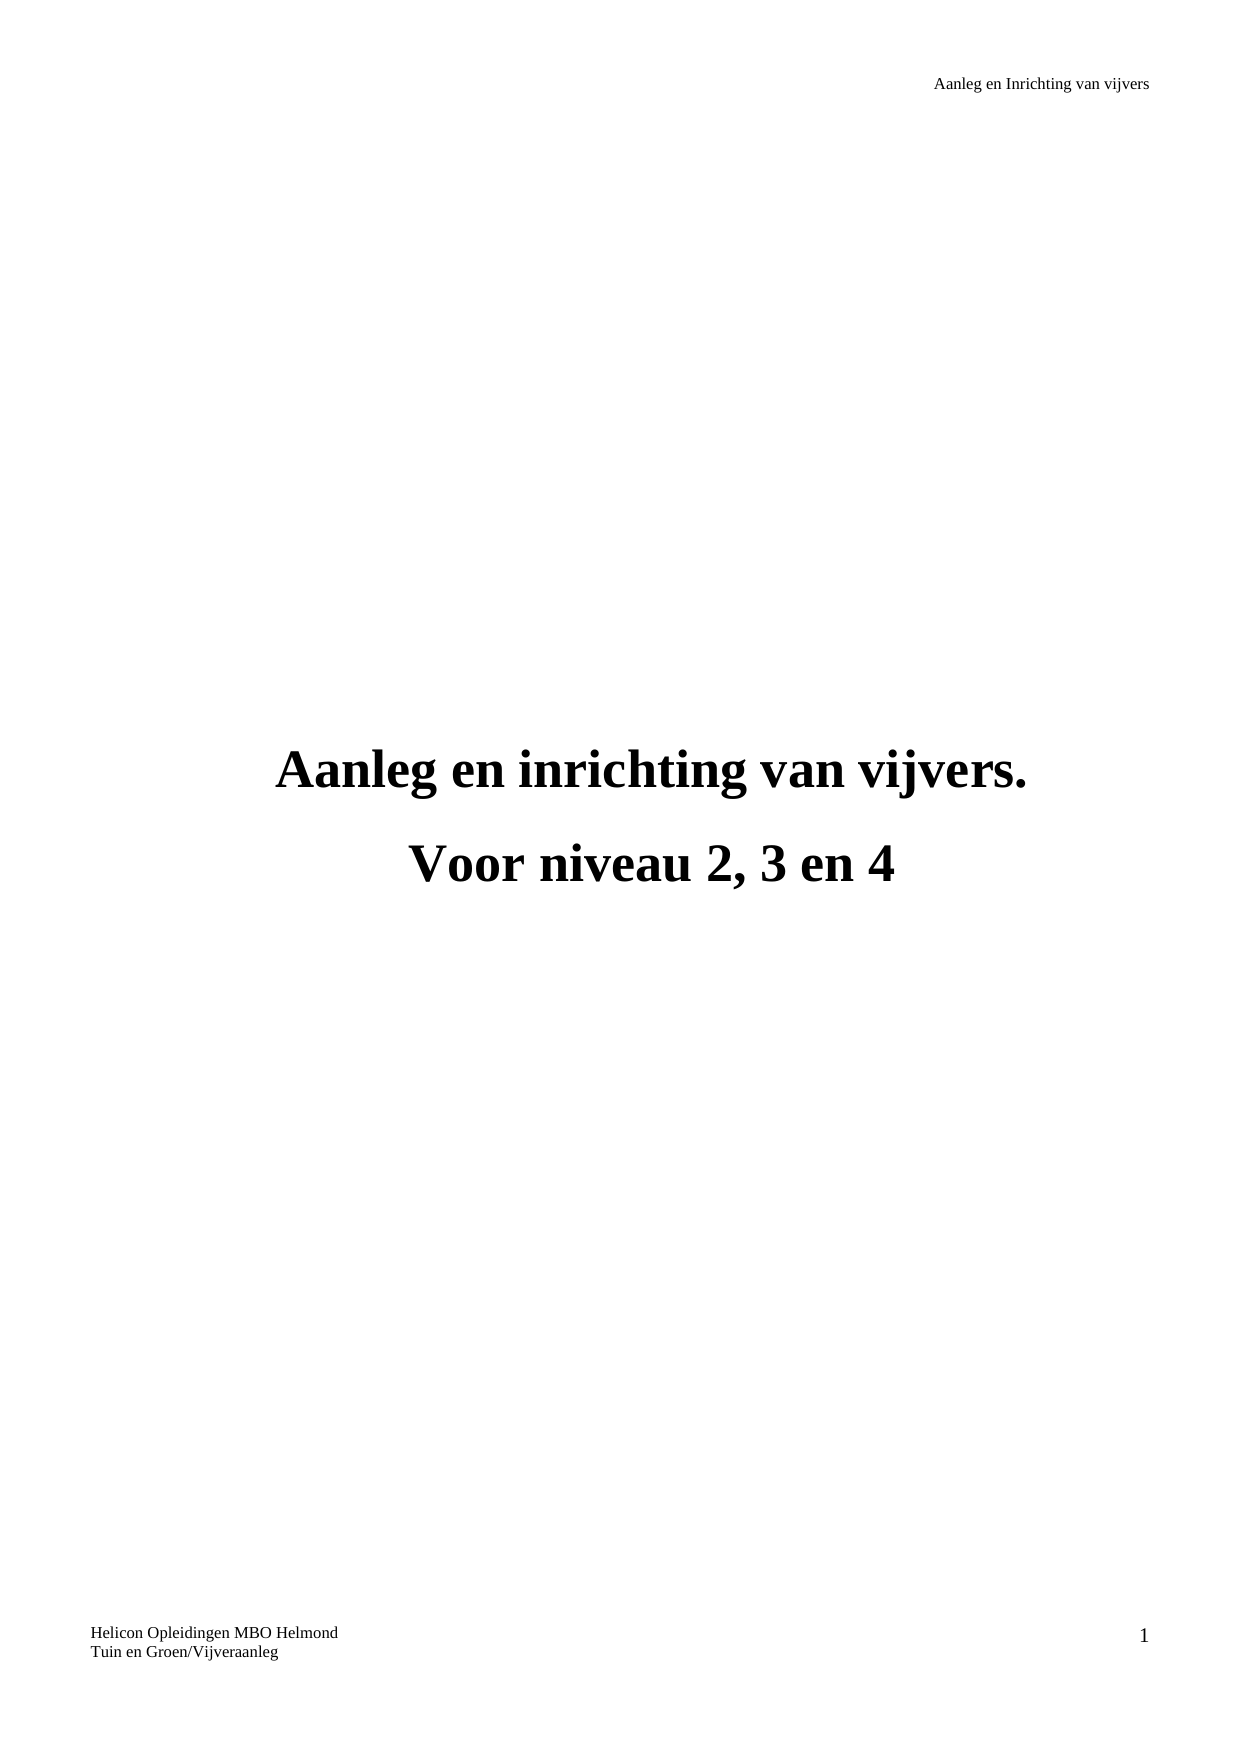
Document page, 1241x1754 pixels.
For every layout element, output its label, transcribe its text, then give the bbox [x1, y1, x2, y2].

text Voor niveau 2, 3 en 4 [90, 830, 1138, 893]
text Aanleg en inrichting van vijvers. [90, 737, 1138, 799]
